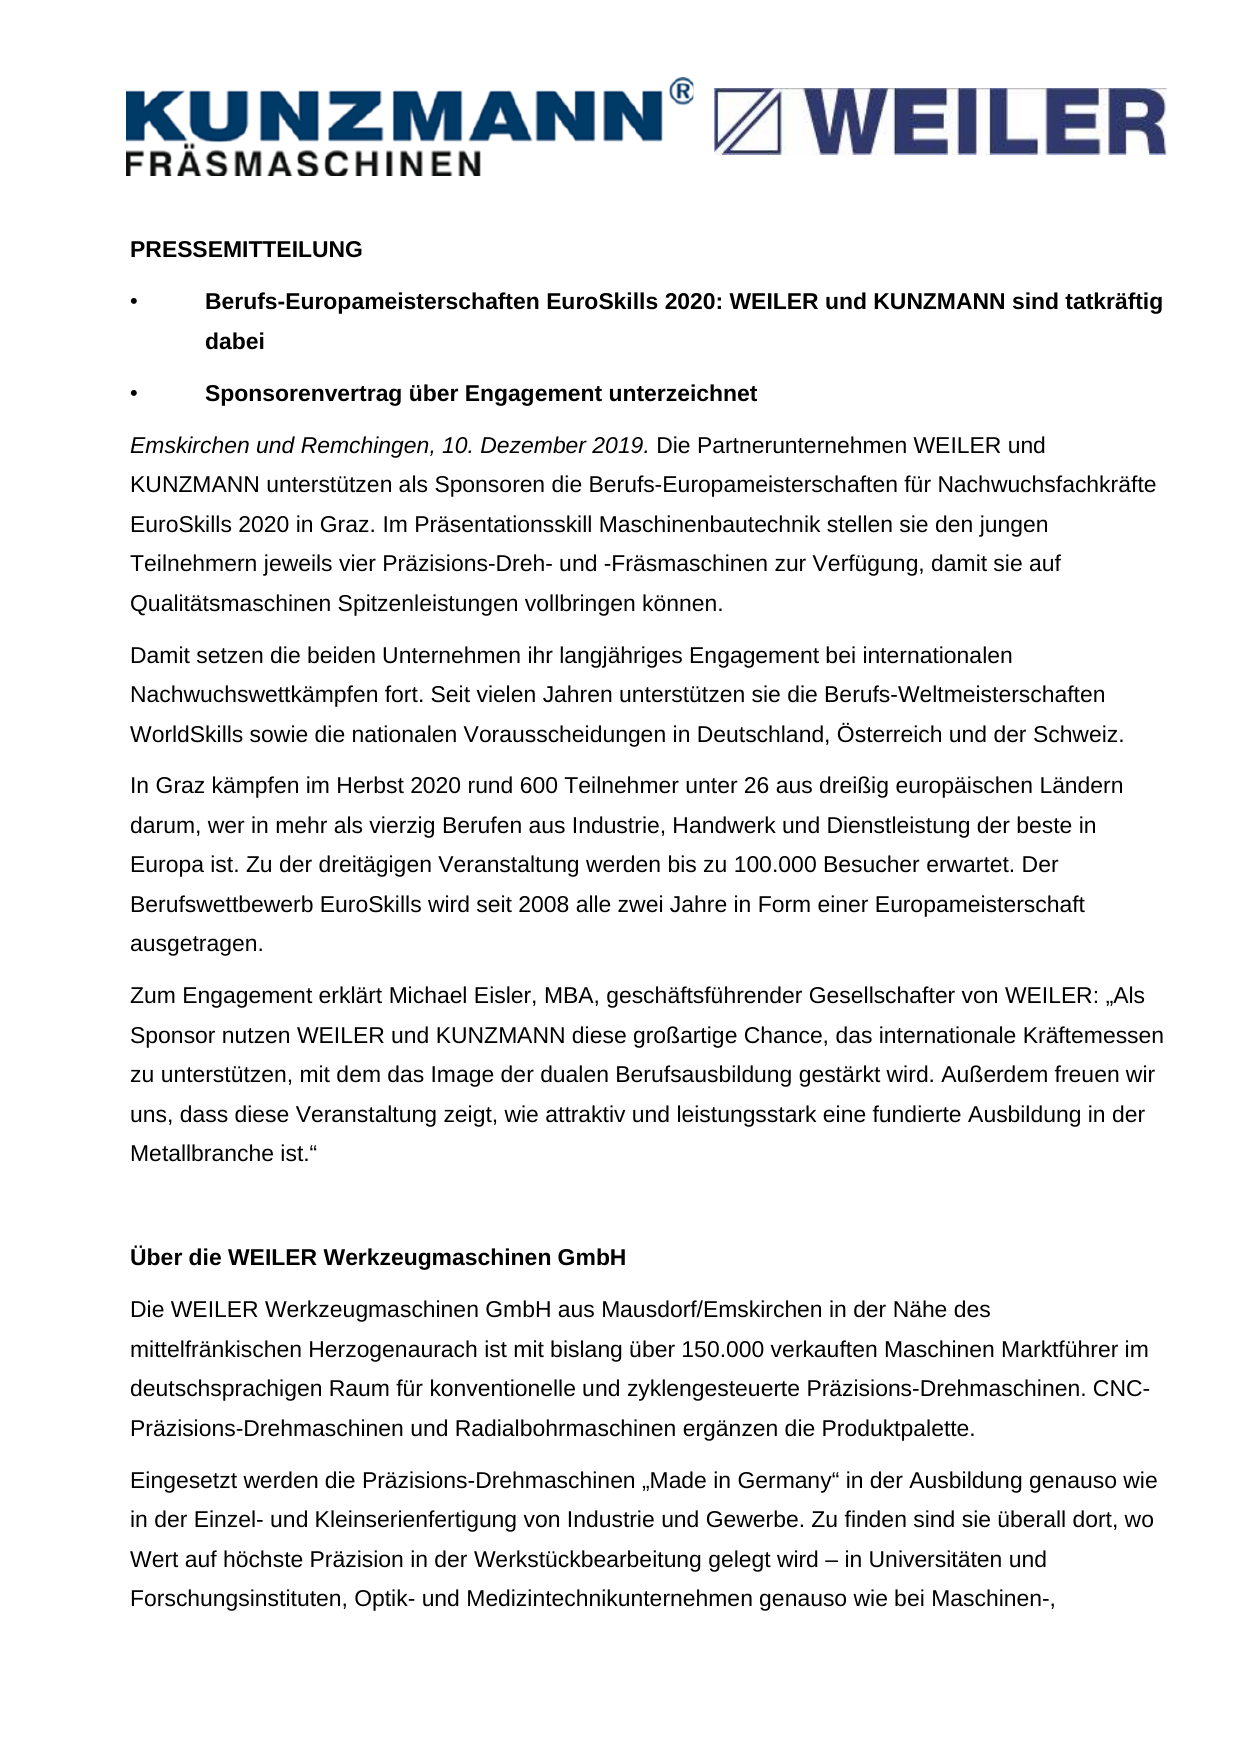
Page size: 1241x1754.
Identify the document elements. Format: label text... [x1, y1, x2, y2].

picture [124, 77, 694, 175]
picture [714, 88, 1167, 155]
list Sponsorenvertrag über Engagement unterzeichnet [130, 380, 1167, 406]
list Berufs-Europameisterschaften EuroSkills 2020: WEILER und KUNZMANN sind tatkräftig dabei [130, 288, 1167, 354]
text Die WEILER Werkzeugmaschinen GmbH aus Mausdorf/Emskirchen in der Nähe des mittelfränkischen Herzogenaurach ist mit bislang über 150.000 verkauften Maschinen Marktführer im deutschsprachigen Raum für konventionelle und zyklengesteuerte Präzisions-Drehmaschinen. CNC-Präzisions-Drehmaschinen und Radialbohrmaschinen ergänzen die Produktpalette. [130, 1296, 1167, 1441]
text PRESSEMITTEILUNG [130, 236, 1167, 263]
text In Graz kämpfen im Herbst 2020 rund 600 Teilnehmer unter 26 aus dreißig europäischen Ländern darum, wer in mehr als vierzig Berufen aus Industrie, Handwerk und Dienstleistung der beste in Europa ist. Zu der dreitägigen Veranstaltung werden bis zu 100.000 Besucher erwartet. Der Berufswettbewerb EuroSkills wird seit 2008 alle zwei Jahre in Form einer Europameisterschaft ausgetragen. [130, 772, 1167, 957]
text Emskirchen und Remchingen, 10. Dezember 2019. Die Partnerunternehmen WEILER und KUNZMANN unterstützen als Sponsoren die Berufs-Europameisterschaften für Nachwuchsfachkräfte EuroSkills 2020 in Graz. Im Präsentationsskill Maschinenbautechnik stellen sie den jungen Teilnehmern jeweils vier Präzisions-Dreh- und -Fräsmaschinen zur Verfügung, damit sie auf Qualitätsmaschinen Spitzenleistungen vollbringen können. [130, 432, 1167, 616]
text Zum Engagement erklärt Michael Eisler, MBA, geschäftsführender Gesellschafter von WEILER: „Als Sponsor nutzen WEILER und KUNZMANN diese großartige Chance, das internationale Kräftemessen zu unterstützen, mit dem das Image der dualen Berufsausbildung gestärkt wird. Außerdem freuen wir uns, dass diese Veranstaltung zeigt, wie attraktiv und leistungsstark eine fundierte Ausbildung in der Metallbranche ist.“ [130, 982, 1167, 1167]
text Damit setzen die beiden Unternehmen ihr langjähriges Engagement bei internationalen Nachwuchswettkämpfen fort. Seit vielen Jahren unterstützen sie die Berufs-Weltmeisterschaften WorldSkills sowie die nationalen Vorausscheidungen in Deutschland, Österreich und der Schweiz. [130, 642, 1167, 747]
text Über die WEILER Werkzeugmaschinen GmbH [130, 1244, 1167, 1271]
